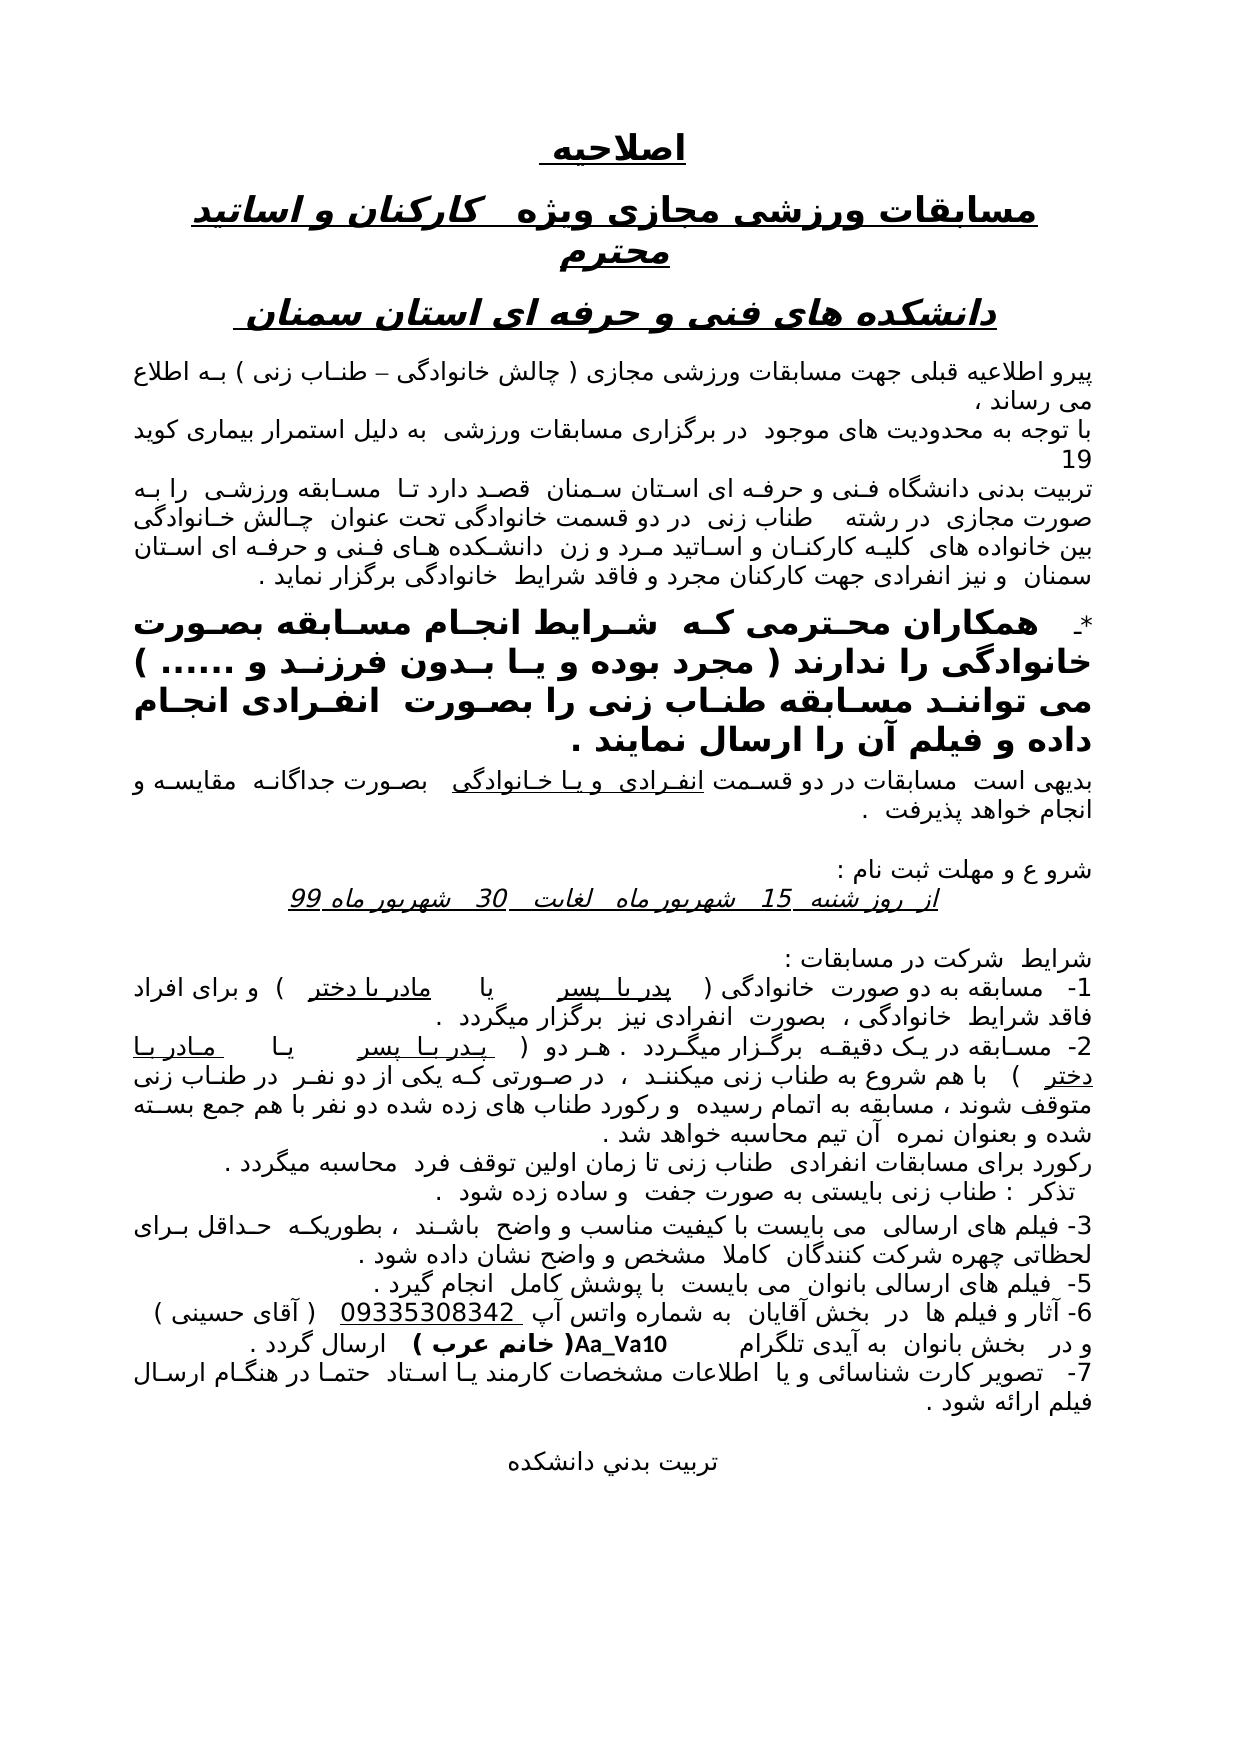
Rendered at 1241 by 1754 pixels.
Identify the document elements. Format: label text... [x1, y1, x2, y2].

text 6- آثار و فیلم ها در بخش آقایان به شماره واتس آپ 09335308342 ( آقای حسینی ) [133, 1298, 1093, 1328]
text پیرو اطلاعیه قبلی جهت مسابقات ورزشی مجازی ( چالش خانوادگی – طناب زنی ) به اطلاع می رساند ، [133, 357, 1093, 416]
text رکورد برای مسابقات انفرادی طناب زنی تا زمان اولین توقف فرد محاسبه میگردد . [133, 1148, 1093, 1177]
text از روز شنبه 15 شهریور ماه لغایت 30 شهریور ماه 99 [133, 884, 1093, 914]
text 5- فیلم های ارسالی بانوان می بایست با پوشش کامل انجام گیرد . [133, 1269, 1093, 1298]
text تذکر : طناب زنی بایستی به صورت جفت و ساده زده شود . [133, 1177, 1107, 1207]
text تربيت بدني دانشكده [133, 1447, 1093, 1476]
text دانشکده های فنی و حرفه ای استان سمنان [133, 293, 1093, 334]
text شرایط شرکت در مسابقات : [133, 944, 1093, 973]
text تربیت بدنی دانشگاه فنی و حرفه ای استان سمنان قصد دارد تا مسابقه ورزشی را به صورت مجازی در رشته طناب زنی در دو قسمت خانوادگی تحت عنوان چالش خانوادگی بین خانواده های کلیه کارکنان و اساتید مرد و زن دانشکده های فنی و حرفه ای استان سمنان و نیز انفرادی جهت کارکنان مجرد و فاقد شرایط خانوادگی برگزار نماید . [133, 474, 1093, 591]
text 7- تصویر کارت شناسائی و یا اطلاعات مشخصات کارمند یا استاد حتما در هنگام ارسال فیلم ارائه شود . [133, 1358, 1093, 1417]
text 1- مسابقه به دو صورت خانوادگی ( پدر با پسر یا مادر با دختر ) و برای افراد فاقد شرایط خانوادگی ، بصورت انفرادی نیز برگزار میگردد . [133, 973, 1093, 1032]
text * همکاران محترمی که شرایط انجام مسابقه بصورت خانوادگی را ندارند ( مجرد بوده و یا بدون فرزند و ...... ) می توانند مسابقه طناب زنی را بصورت انفرادی انجام داده و فیلم آن را ارسال نمایند . [133, 603, 1093, 759]
text و در بخش بانوان به آیدی تلگرام Aa_Va10( خانم عرب ) ارسال گردد . [133, 1328, 1093, 1358]
text اصلاحیه [133, 127, 1093, 168]
text 3- فیلم های ارسالی می بایست با کیفیت مناسب و واضح باشند ، بطوریکه حداقل برای لحظاتی چهره شرکت کنندگان کاملا مشخص و واضح نشان داده شود . [133, 1211, 1093, 1269]
text با توجه به محدودیت های موجود در برگزاری مسابقات ورزشی به دلیل استمرار بیماری کوید 19 [133, 416, 1093, 474]
text شرو ع و مهلت ثبت نام : [133, 855, 1093, 884]
text بدیهی است مسابقات در دو قسمت انفرادی و یا خانوادگی بصورت جداگانه مقایسه و انجام خواهد پذیرفت . [133, 766, 1093, 825]
text مسابقات ورزشی مجازی ویژه کارکنان و اساتید محترم [133, 189, 1093, 272]
text 2- مسابقه در یک دقیقه برگزار میگردد . هر دو ( پدر با پسر یا مادر با دختر ) با هم شروع به طناب زنی میکنند ، در صورتی که یکی از دو نفر در طناب زنی متوقف شوند ، مسابقه به اتمام رسیده و رکورد طناب های زده شده دو نفر با هم جمع بسته شده و بعنوان نمره آن تیم محاسبه خواهد شد . [133, 1032, 1093, 1148]
